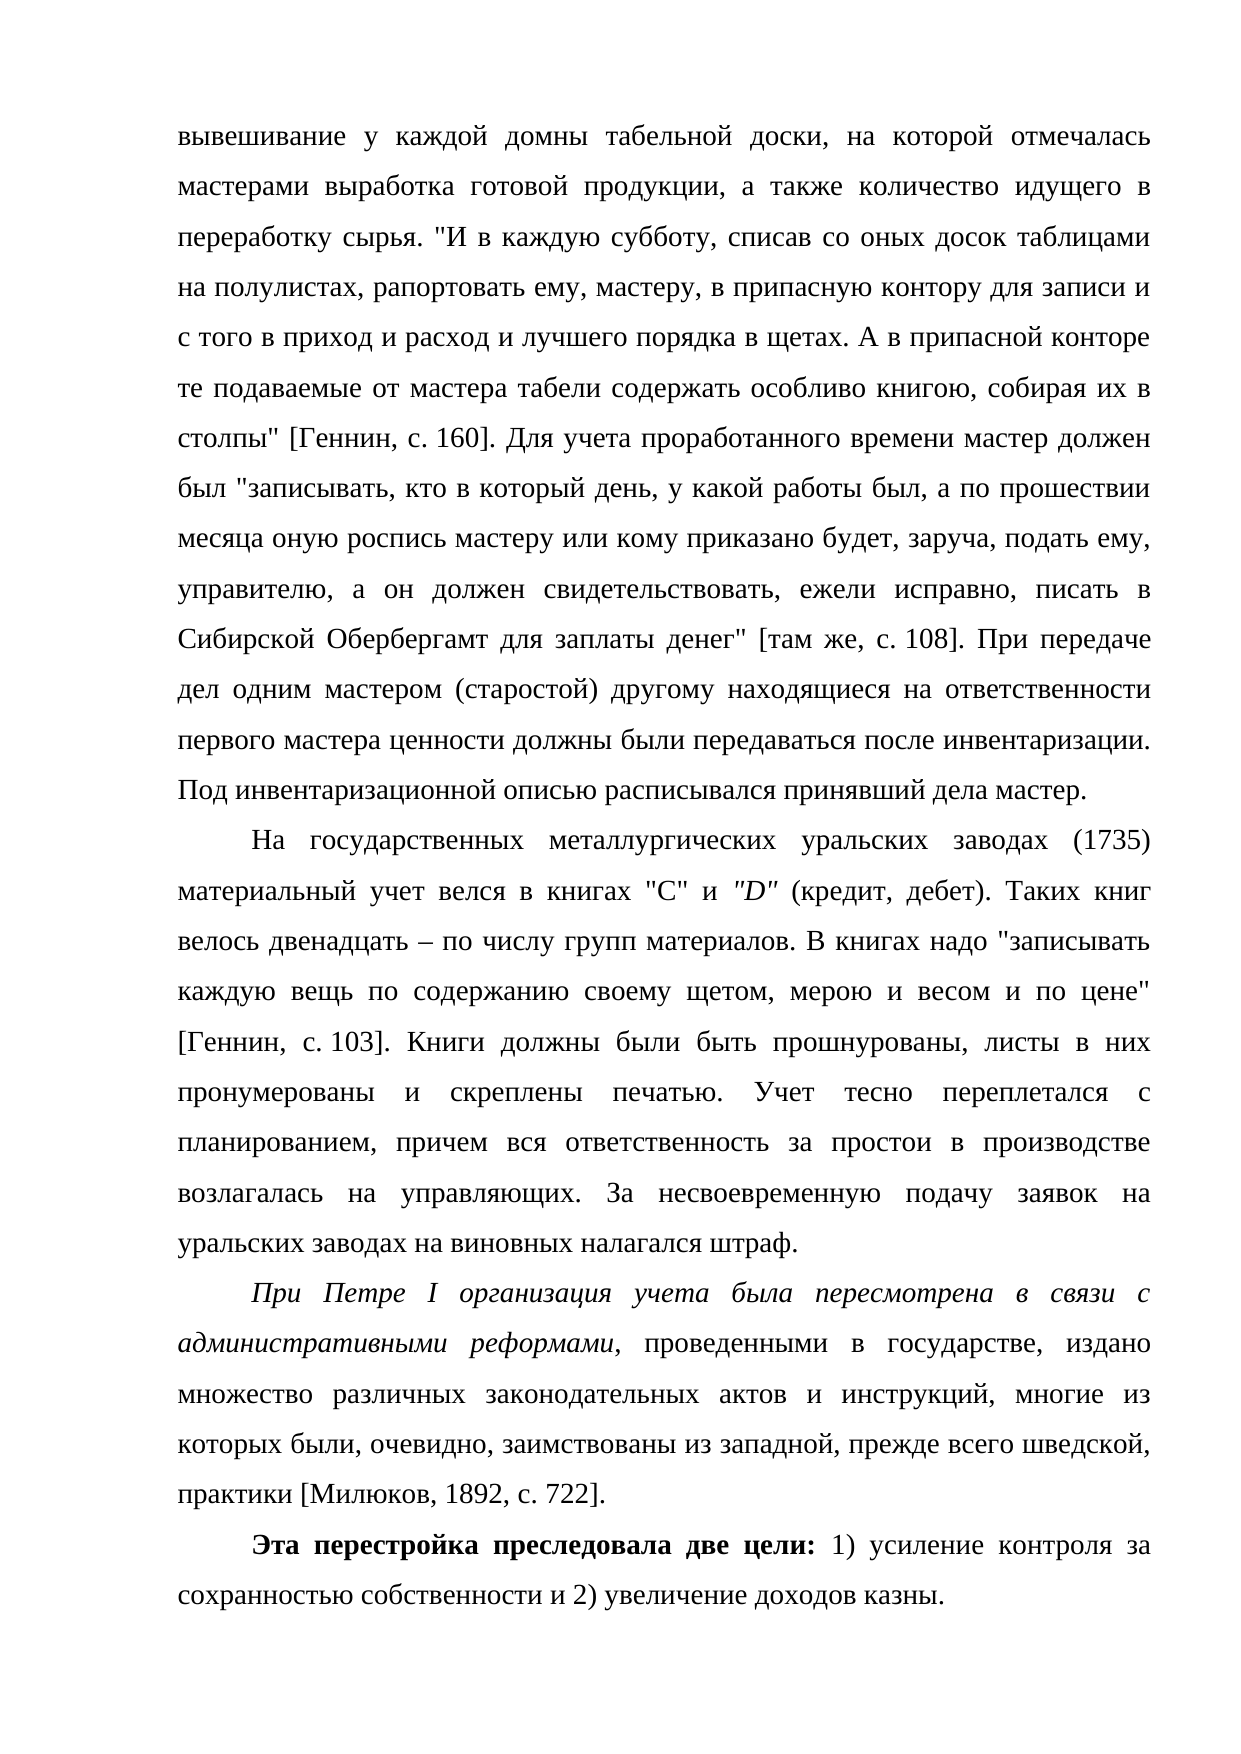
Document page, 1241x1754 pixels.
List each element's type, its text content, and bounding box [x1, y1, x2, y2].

text Эта перестройка преследовала две цели: 1) усиление контроля за сохранностью собственности и 2) увеличение доходов казны. [177, 1527, 1152, 1611]
text При Петре I организация учета была пересмотрена в связи с административными реформами, проведенными в государстве, издано множество различных законодательных актов и инструкций, многие из которых были, очевидно, заимствованы из западной, прежде всего шведской, практики [Милюков, 1892, с. 722]. [177, 1275, 1152, 1510]
text На государственных металлургических уральских заводах (1735) материальный учет велся в книгах "С" и "D" (кредит, дебет). Таких книг велось двенадцать – по числу групп материалов. В книгах надо "записывать каждую вещь по содержанию своему щетом, мерою и весом и по цене" [Геннин, с. 103]. Книги должны были быть прошнурованы, листы в них пронумерованы и скреплены печатью. Учет тесно переплетался с планированием, причем вся ответственность за простои в производстве возлагалась на управляющих. За несвоевременную подачу заявок на уральских заводах на виновных налагался штраф. [177, 822, 1152, 1258]
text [177, 118, 1152, 806]
